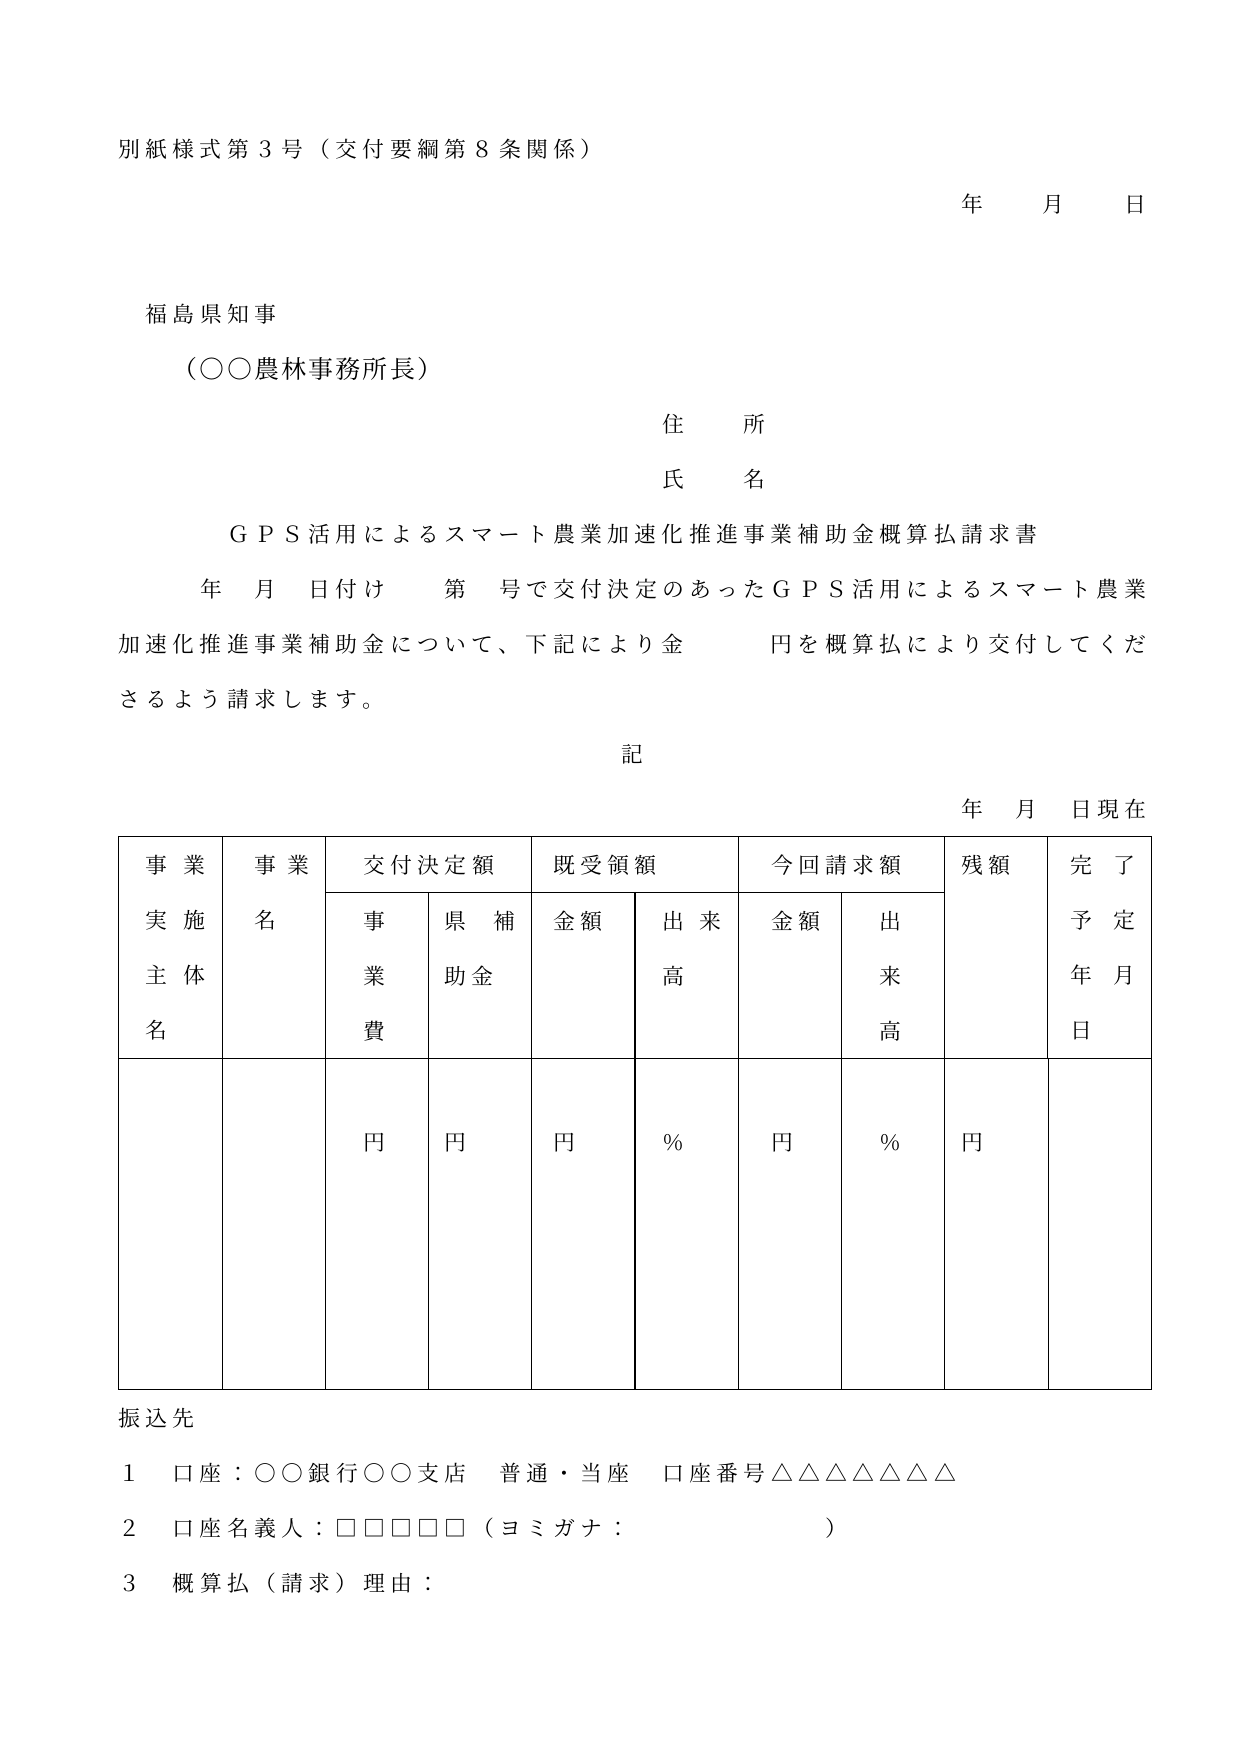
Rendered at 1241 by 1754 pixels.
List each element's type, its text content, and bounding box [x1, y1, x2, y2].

text 振込先 [118, 1390, 1151, 1445]
table_header 事業実施主体名 [119, 837, 222, 1058]
table_cell 円 [429, 1059, 531, 1389]
text 別紙様式第３号（交付要綱第８条関係） [118, 121, 1151, 176]
table_cell ％ [636, 1059, 738, 1389]
table_header 今回請求額 [739, 837, 944, 892]
text 福島県知事 [118, 286, 1151, 341]
text 住 所 [118, 396, 1151, 451]
text 年 月 日現在 [118, 781, 1151, 836]
text （○○農林事務所長） [118, 341, 1151, 396]
text ３ 概算払（請求）理由： [118, 1555, 1151, 1610]
table_header 既受領額 [532, 837, 738, 892]
table_header 交付決定額 [326, 837, 531, 892]
table_cell 金額 [739, 893, 841, 1058]
table_cell 出来高 [636, 893, 738, 1058]
table_cell 出来高 [842, 893, 944, 1058]
table_cell ％ [842, 1059, 944, 1389]
table_cell [223, 1059, 325, 1389]
table_cell 円 [326, 1059, 428, 1389]
table_header 残額 [945, 837, 1047, 1058]
table_header 完了予定年月日 [1048, 837, 1151, 1058]
table_cell [119, 1059, 222, 1389]
text ２ 口座名義人：□□□□□（ヨミガナ： ） [118, 1500, 1151, 1555]
table_cell 円 [532, 1059, 634, 1389]
table_cell [1049, 1059, 1151, 1389]
text 年 月 日 [118, 176, 1151, 231]
text ＧＰＳ活用によるスマート農業加速化推進事業補助金概算払請求書 [118, 506, 1151, 561]
text １ 口座：○○銀行○○支店 普通・当座 口座番号△△△△△△△ [118, 1445, 1151, 1500]
table_cell 円 [739, 1059, 841, 1389]
table_cell 県補助金 [429, 893, 531, 1058]
table_cell 金額 [532, 893, 634, 1058]
table_cell 円 [945, 1059, 1048, 1389]
text 記 [118, 726, 1151, 781]
table_cell 事業費 [326, 893, 428, 1058]
table_header 事業名 [223, 837, 325, 1058]
text 氏 名 [118, 451, 1151, 506]
text 年 月 日付け 第 号で交付決定のあったＧＰＳ活用によるスマート農業加速化推進事業補助金について、下記により金 円を概算払により交付してくださるよう請求します。 [118, 561, 1151, 726]
